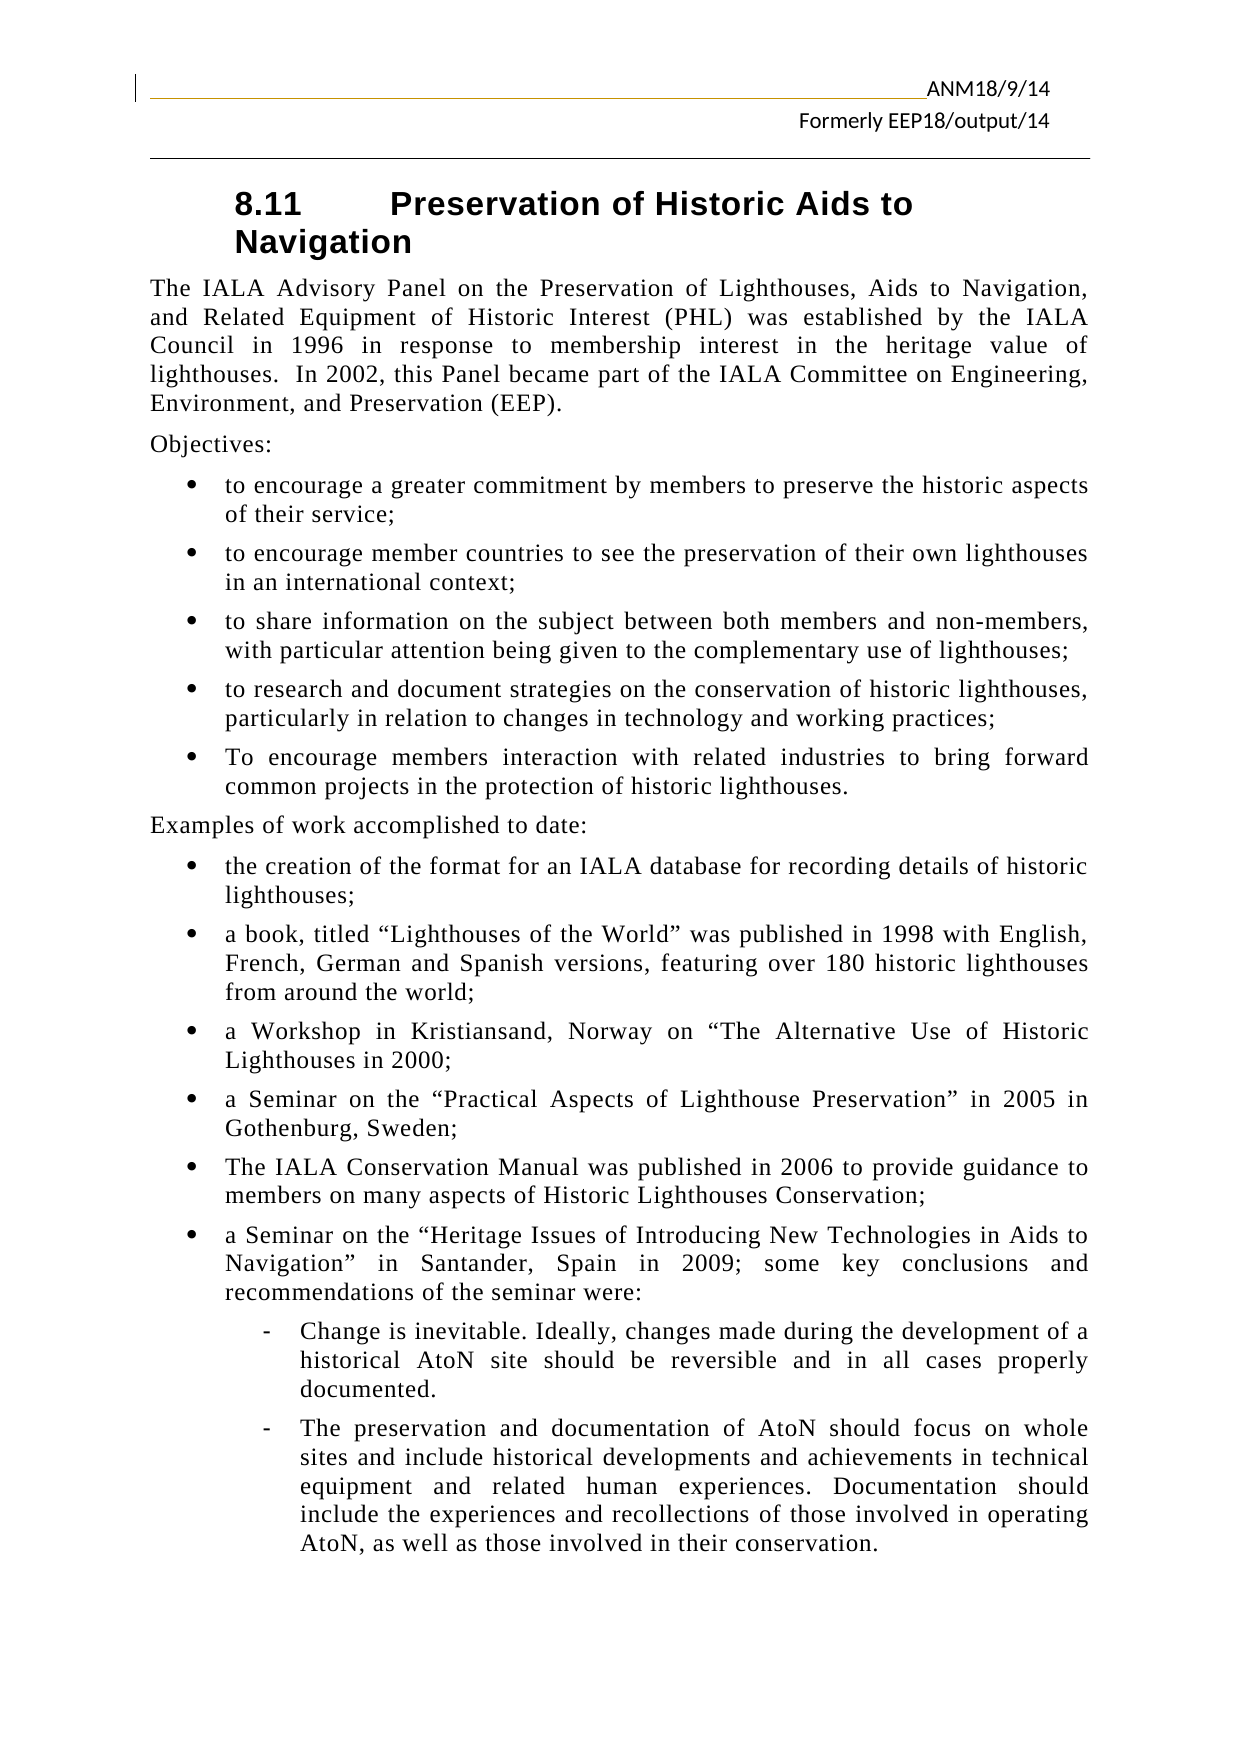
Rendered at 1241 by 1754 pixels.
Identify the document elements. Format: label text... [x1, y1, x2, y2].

list to share information on the subject between both members and non-members, with particular attention being given to the complementary use of lighthouses; [187, 606, 1090, 664]
subtitle Preservation of Historic Aids to Navigation [234, 184, 1090, 261]
text Examples of work accomplished to date: [150, 810, 1090, 839]
text Objectives: [150, 429, 1090, 458]
list a Seminar on the “Practical Aspects of Lighthouse Preservation” in 2005 in Gothenburg, Sweden; [187, 1084, 1090, 1141]
list a book, titled “Lighthouses of the World” was published in 1998 with English, French, German and Spanish versions, featuring over 180 historic lighthouses from around the world; [187, 919, 1090, 1006]
list The preservation and documentation of AtoN should focus on whole sites and include historical developments and achievements in technical equipment and related human experiences. Documentation should include the experiences and recollections of those involved in operating AtoN, as well as those involved in their conservation. [262, 1413, 1090, 1557]
list to encourage member countries to see the preservation of their own lighthouses in an international context; [187, 538, 1090, 596]
list The IALA Conservation Manual was published in 2006 to provide guidance to members on many aspects of Historic Lighthouses Conservation; [187, 1152, 1090, 1209]
text The IALA Advisory Panel on the Preservation of Lighthouses, Aids to Navigation, and Related Equipment of Historic Interest (PHL) was established by the IALA Council in 1996 in response to membership interest in the heritage value of lighthouses. In 2002, this Panel became part of the IALA Committee on Engineering, Environment, and Preservation (EEP). [150, 273, 1090, 417]
list a Workshop in Kristiansand, Norway on “The Alternative Use of Historic Lighthouses in 2000; [187, 1016, 1090, 1073]
list the creation of the format for an IALA database for recording details of historic lighthouses; [187, 851, 1090, 909]
list to encourage a greater commitment by members to preserve the historic aspects of their service; [187, 471, 1090, 528]
list To encourage members interaction with related industries to bring forward common projects in the protection of historic lighthouses. [187, 742, 1090, 800]
list a Seminar on the “Heritage Issues of Introducing New Technologies in Aids to Navigation” in Santander, Spain in 2009; some key conclusions and recommendations of the seminar were: [187, 1220, 1090, 1306]
list Change is inevitable. Ideally, changes made during the development of a historical AtoN site should be reversible and in all cases properly documented. [262, 1316, 1090, 1403]
list to research and document strategies on the conservation of historic lighthouses, particularly in relation to changes in technology and working practices; [187, 674, 1090, 732]
